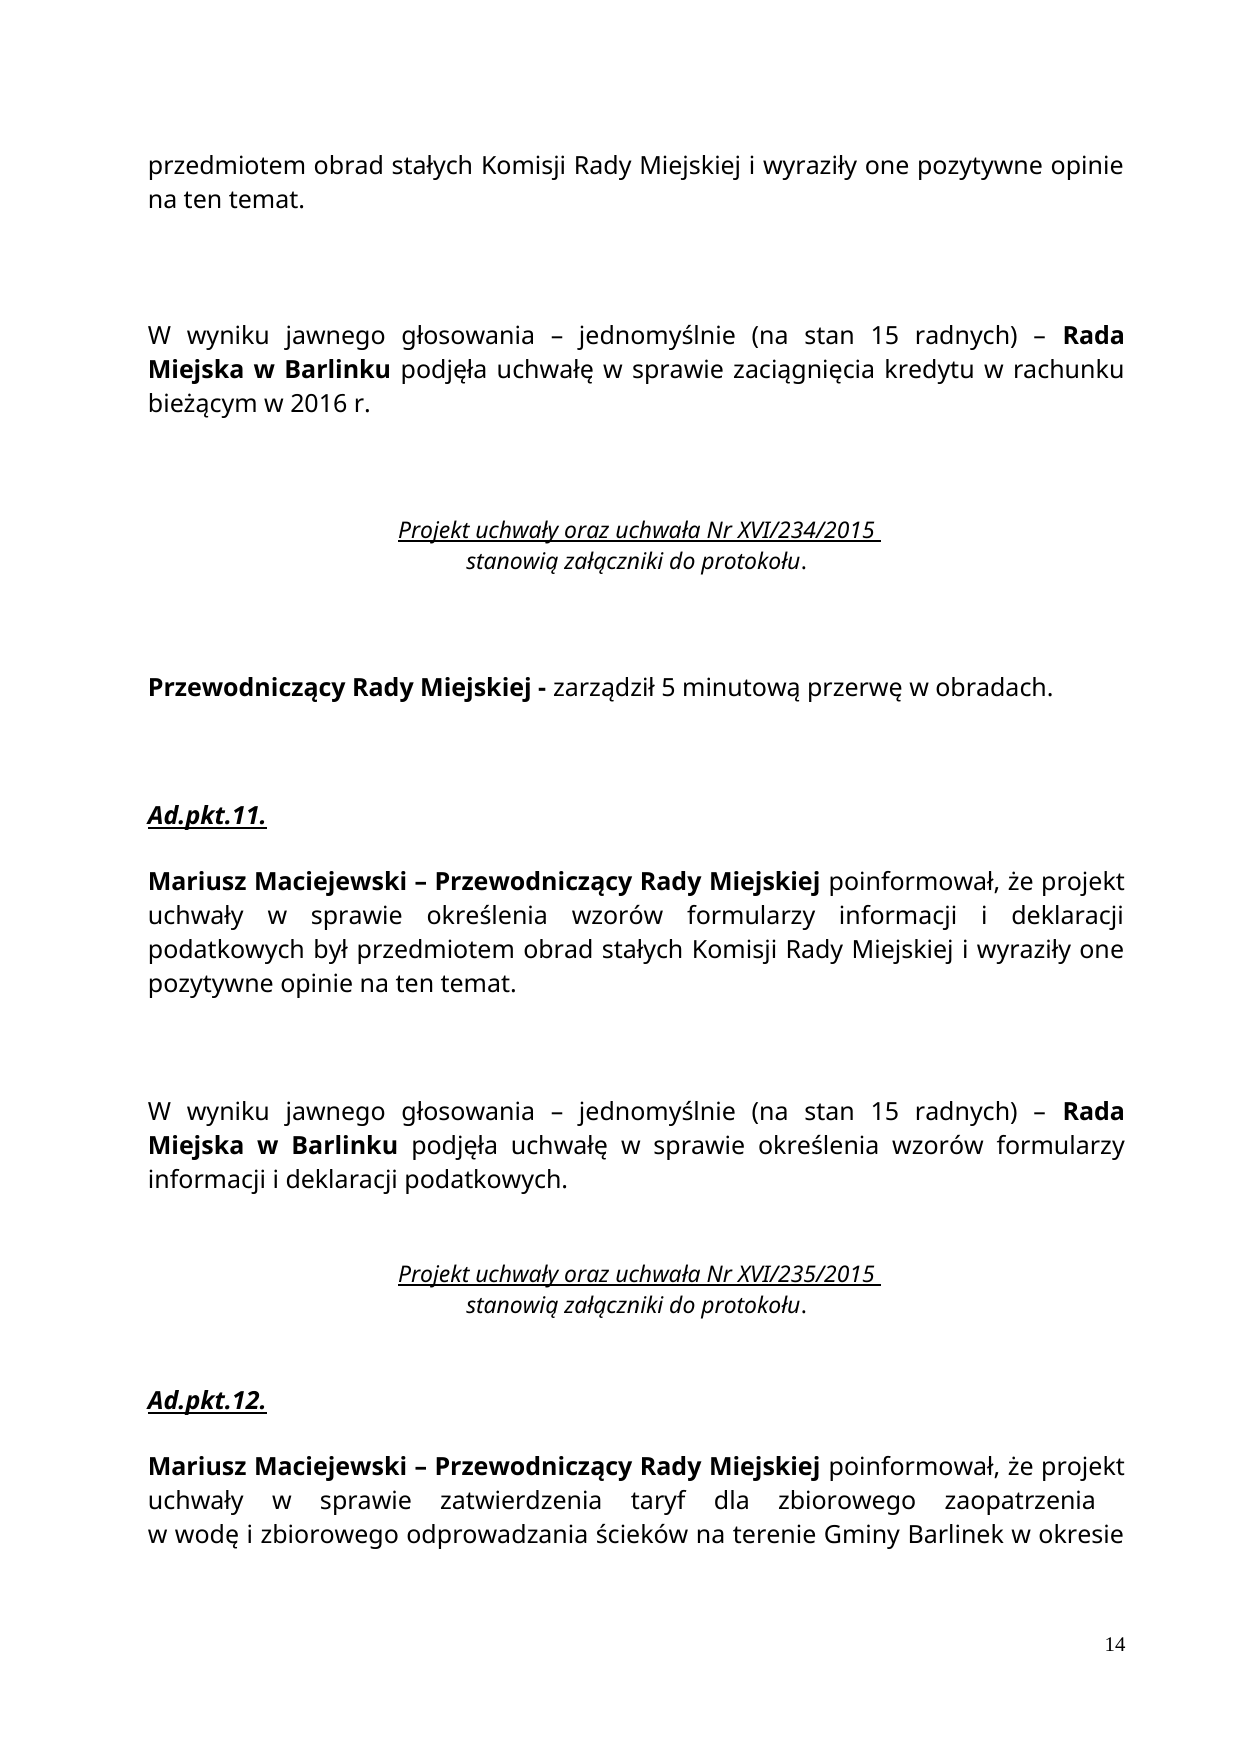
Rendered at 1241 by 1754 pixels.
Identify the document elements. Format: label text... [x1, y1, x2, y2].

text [148, 1448, 1125, 1550]
text Projekt uchwały oraz uchwała Nr XVI/235/2015 [148, 1258, 1125, 1289]
text W wyniku jawnego głosowania – jednomyślnie (na stan 15 radnych) – Rada Miejska w Barlinku podjęła uchwałę w sprawie zaciągnięcia kredytu w rachunku bieżącym w 2016 r. [148, 318, 1125, 420]
text stanowią załączniki do protokołu. [148, 545, 1125, 576]
text Ad.pkt.11. [148, 798, 1125, 832]
text Ad.pkt.12. [148, 1383, 1125, 1417]
text W wyniku jawnego głosowania – jednomyślnie (na stan 15 radnych) – Rada Miejska w Barlinku podjęła uchwałę w sprawie określenia wzorów formularzy informacji i deklaracji podatkowych. [148, 1093, 1125, 1195]
text stanowią załączniki do protokołu. [148, 1289, 1125, 1320]
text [148, 148, 1125, 216]
text Projekt uchwały oraz uchwała Nr XVI/234/2015 [148, 514, 1125, 545]
text Przewodniczący Rady Miejskiej - zarządził 5 minutową przerwę w obradach. [148, 670, 1125, 704]
text Mariusz Maciejewski – Przewodniczący Rady Miejskiej poinformował, że projekt uchwały w sprawie określenia wzorów formularzy informacji i deklaracji podatkowych był przedmiotem obrad stałych Komisji Rady Miejskiej i wyraziły one pozytywne opinie na ten temat. [148, 863, 1125, 999]
